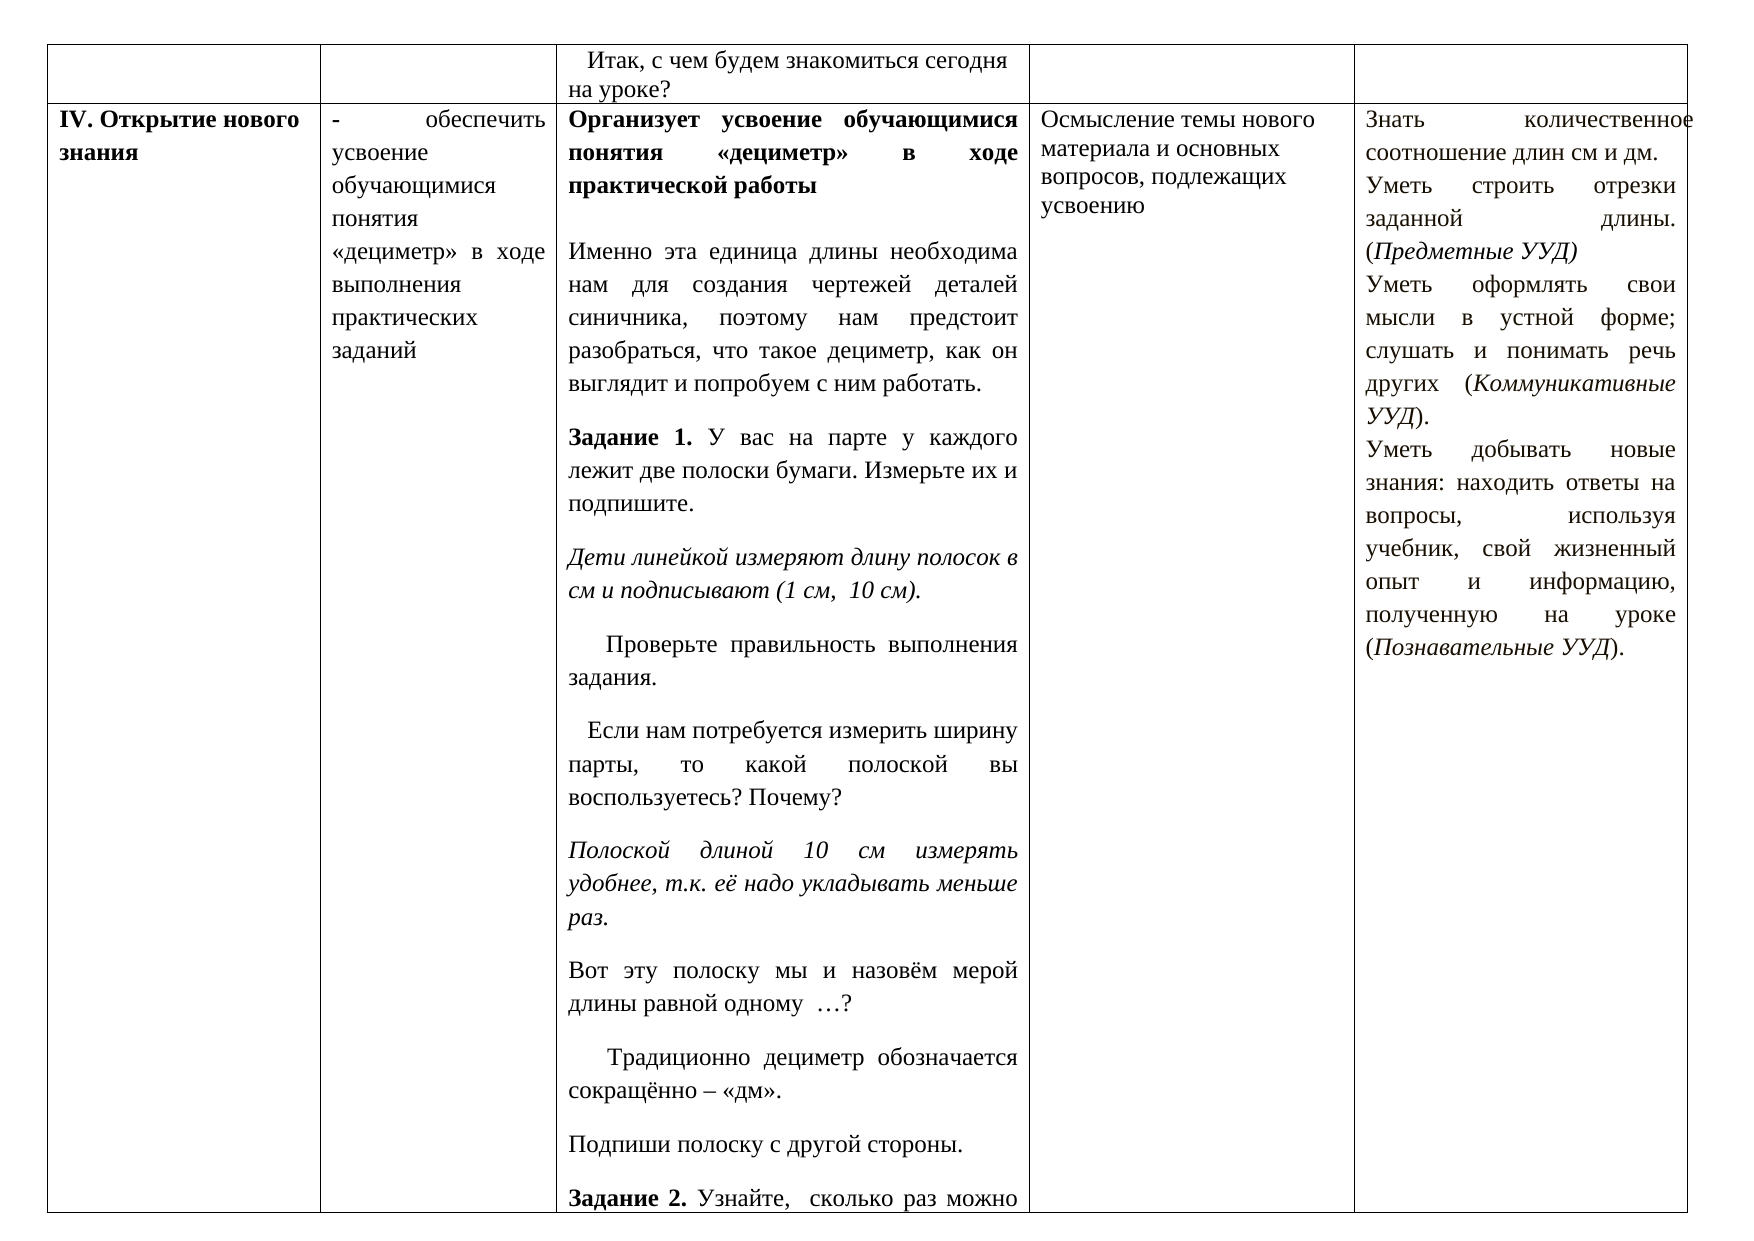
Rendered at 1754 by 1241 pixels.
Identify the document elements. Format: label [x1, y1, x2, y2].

table_cell [321, 104, 556, 1212]
table_cell [1030, 104, 1354, 1212]
table_cell [48, 45, 320, 103]
table_cell [1355, 45, 1687, 103]
table_cell [557, 45, 1029, 103]
table_cell [1355, 104, 1687, 1212]
table_cell [1030, 45, 1354, 103]
table_cell [48, 104, 320, 1212]
table_cell [557, 104, 1029, 1212]
table_cell [321, 45, 556, 103]
